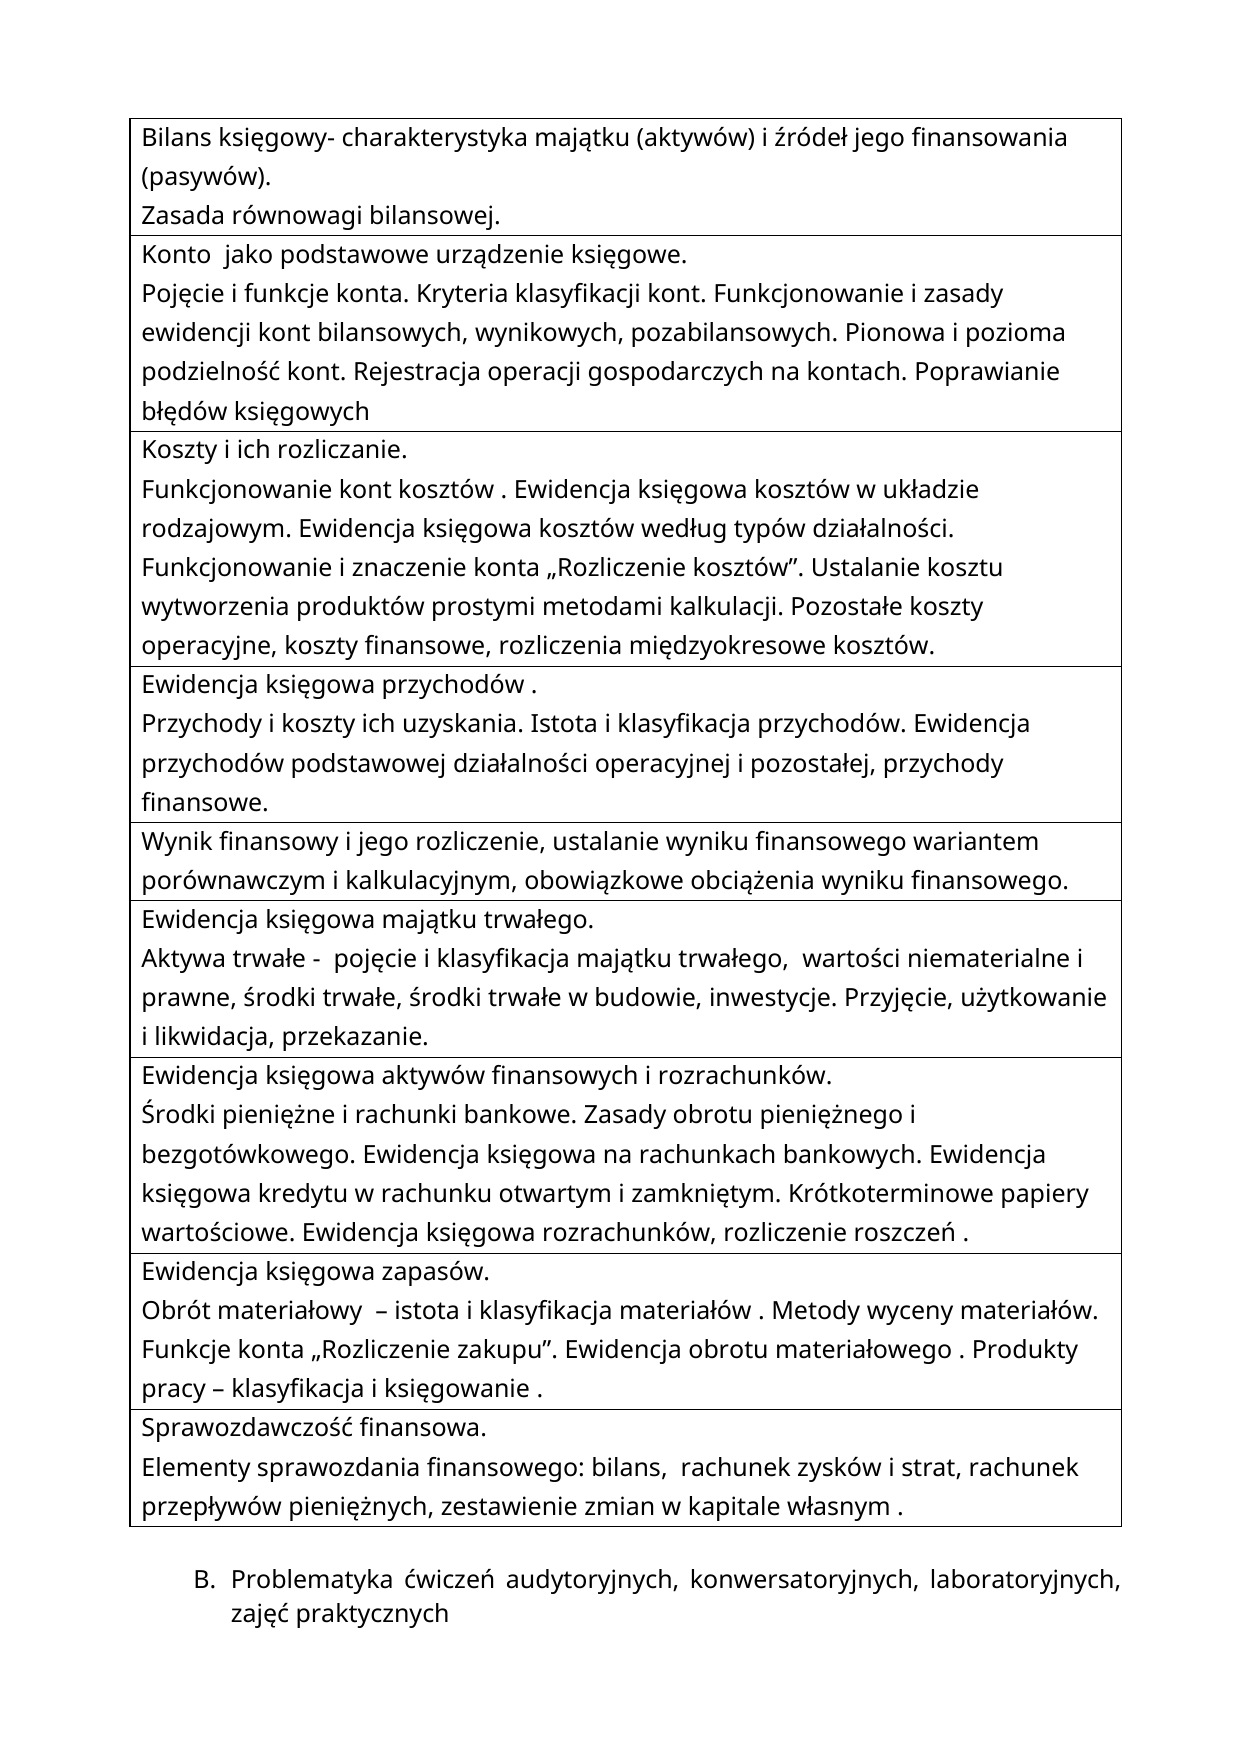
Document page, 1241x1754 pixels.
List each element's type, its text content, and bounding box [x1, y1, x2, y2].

table_cell Ewidencja księgowa aktywów finansowych i rozrachunków. Środki pieniężne i rachunki bankowe. Zasady obrotu pieniężnego i bezgotówkowego. Ewidencja księgowa na rachunkach bankowych. Ewidencja księgowa kredytu w rachunku otwartym i zamkniętym. Krótkoterminowe papiery wartościowe. Ewidencja księgowa rozrachunków, rozliczenie roszczeń . [131, 1058, 1121, 1252]
table_cell Ewidencja księgowa przychodów . Przychody i koszty ich uzyskania. Istota i klasyfikacja przychodów. Ewidencja przychodów podstawowej działalności operacyjnej i pozostałej, przychody finansowe. [131, 667, 1121, 822]
table_cell Bilans księgowy- charakterystyka majątku (aktywów) i źródeł jego finansowania (pasywów). Zasada równowagi bilansowej. [131, 119, 1121, 235]
table_cell Sprawozdawczość finansowa. Elementy sprawozdania finansowego: bilans, rachunek zysków i strat, rachunek przepływów pieniężnych, zestawienie zmian w kapitale własnym . [131, 1410, 1121, 1526]
table_cell Koszty i ich rozliczanie. Funkcjonowanie kont kosztów . Ewidencja księgowa kosztów w układzie rodzajowym. Ewidencja księgowa kosztów według typów działalności. Funkcjonowanie i znaczenie konta „Rozliczenie kosztów”. Ustalanie kosztu wytworzenia produktów prostymi metodami kalkulacji. Pozostałe koszty operacyjne, koszty finansowe, rozliczenia międzyokresowe kosztów. [131, 432, 1121, 666]
table_cell Ewidencja księgowa majątku trwałego. Aktywa trwałe - pojęcie i klasyfikacja majątku trwałego, wartości niematerialne i prawne, środki trwałe, środki trwałe w budowie, inwestycje. Przyjęcie, użytkowanie i likwidacja, przekazanie. [131, 901, 1121, 1057]
list Problematyka ćwiczeń audytoryjnych, konwersatoryjnych, laboratoryjnych, zajęć praktycznych [193, 1561, 1122, 1629]
table_cell Wynik finansowy i jego rozliczenie, ustalanie wyniku finansowego wariantem porównawczym i kalkulacyjnym, obowiązkowe obciążenia wyniku finansowego. [131, 823, 1121, 900]
table_cell Konto jako podstawowe urządzenie księgowe. Pojęcie i funkcje konta. Kryteria klasyfikacji kont. Funkcjonowanie i zasady ewidencji kont bilansowych, wynikowych, pozabilansowych. Pionowa i pozioma podzielność kont. Rejestracja operacji gospodarczych na kontach. Poprawianie błędów księgowych [131, 236, 1121, 431]
table_cell Ewidencja księgowa zapasów. Obrót materiałowy – istota i klasyfikacja materiałów . Metody wyceny materiałów. Funkcje konta „Rozliczenie zakupu”. Ewidencja obrotu materiałowego . Produkty pracy – klasyfikacja i księgowanie . [131, 1254, 1121, 1409]
